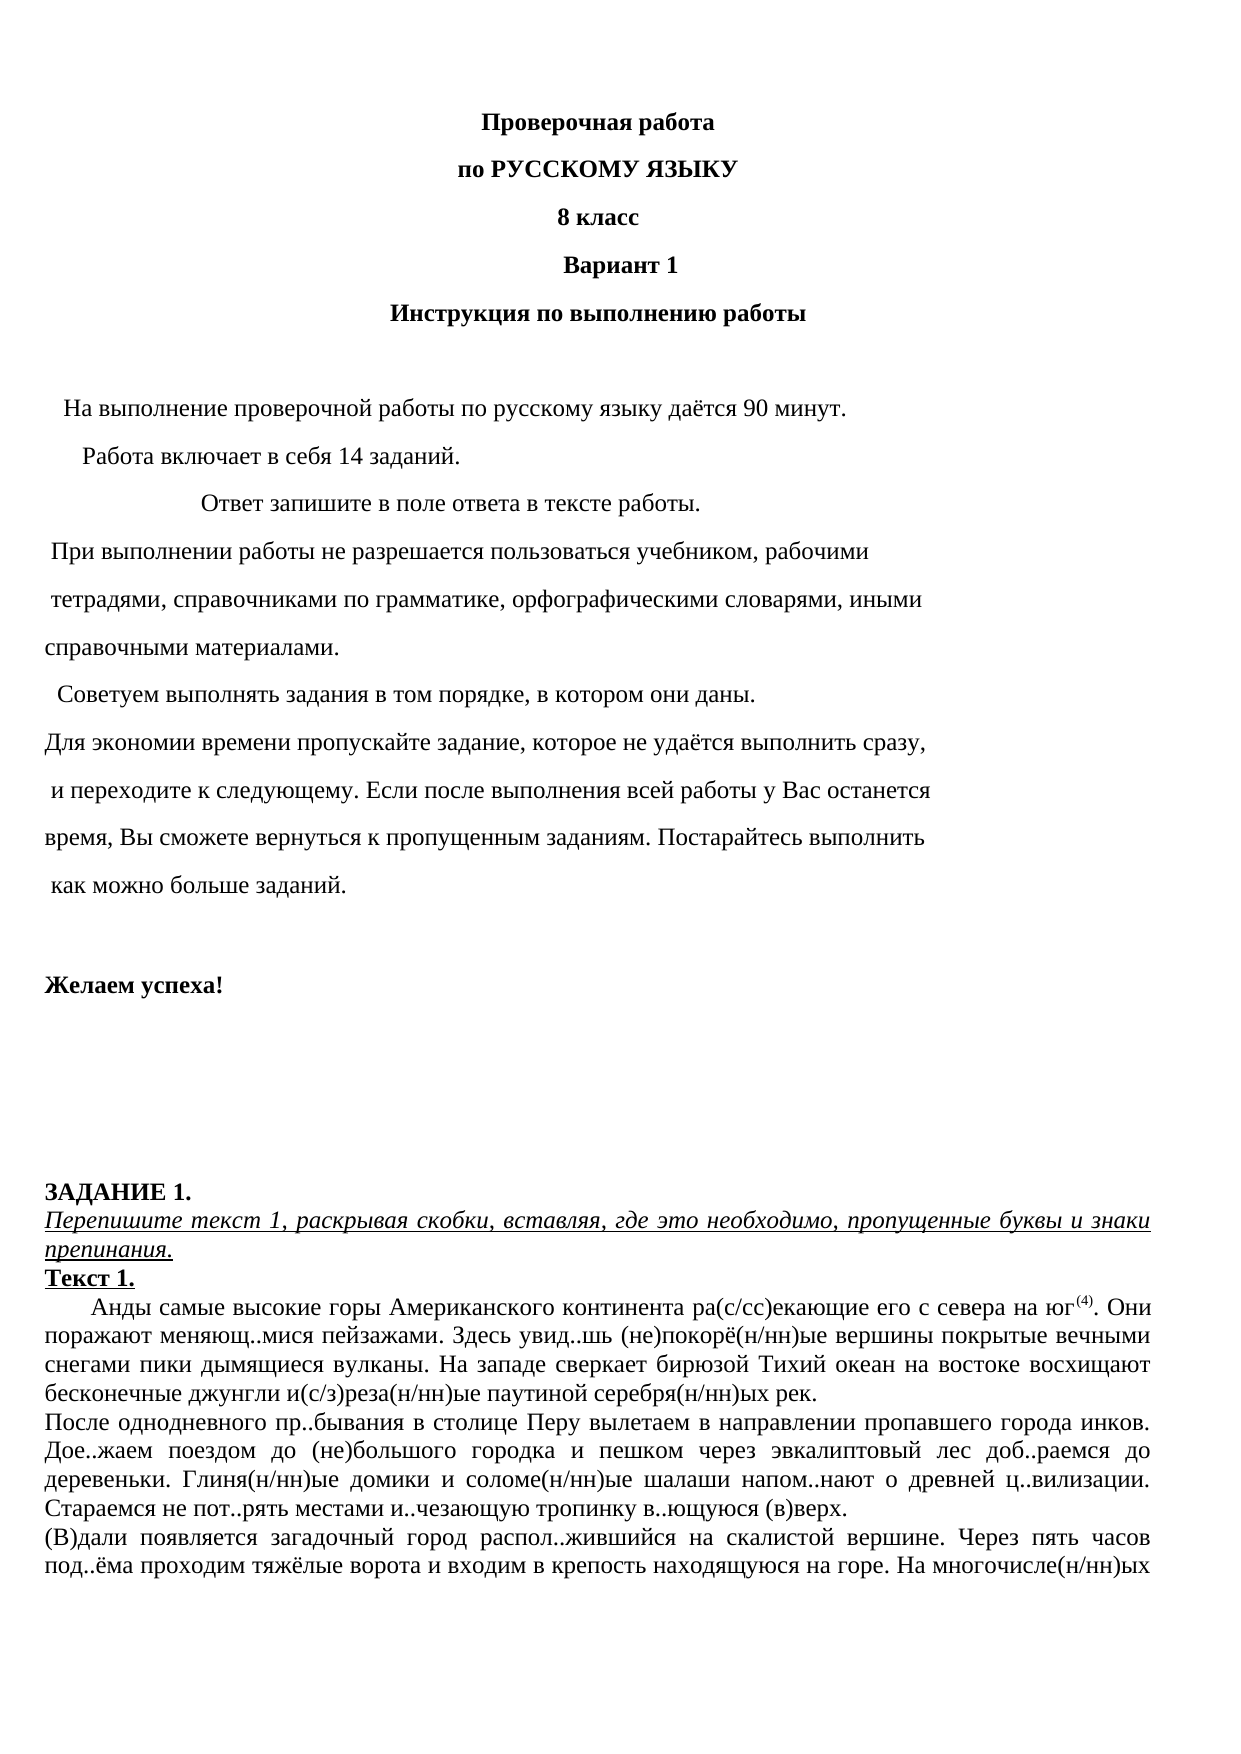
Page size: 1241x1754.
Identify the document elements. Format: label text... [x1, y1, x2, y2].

text тетрадями, справочниками по грамматике, орфографическими словарями, иными [44, 584, 1152, 613]
text Ответ запишите в поле ответа в тексте работы. [44, 488, 1152, 517]
text При выполнении работы не разрешается пользоваться учебником, рабочими [44, 536, 1152, 565]
text ЗАДАНИЕ 1. [44, 1177, 1152, 1206]
text Советуем выполнять задания в том порядке, в котором они даны. [44, 679, 1152, 708]
text После однодневного пр..бывания в столице Перу вылетаем в направлении пропавшего города инков. Дое..жаем поездом до (не)большого городка и пешком через эвкалиптовый лес доб..раемся до деревеньки. Глиня(н/нн)ые домики и соломе(н/нн)ые шалаши напом..нают о древней ц..вилизации. Стараемся не пот..рять местами и..чезающую тропинку в..ющуюся (в)верх. [44, 1407, 1152, 1522]
text справочными материалами. [44, 632, 1152, 660]
text как можно больше заданий. [44, 870, 1152, 899]
text Вариант 1 [44, 250, 1152, 279]
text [44, 1522, 1152, 1579]
text и переходите к следующему. Если после выполнения всей работы у Вас останется [44, 775, 1152, 803]
text Для экономии времени пропускайте задание, которое не удаётся выполнить сразу, [44, 727, 1152, 756]
text Желаем успеха! [44, 971, 1152, 999]
text На выполнение проверочной работы по русскому языку даётся 90 минут. [44, 393, 1152, 422]
text 8 класс [44, 202, 1152, 231]
text Анды самые высокие горы Американского континента ра(с/сс)екающие его с севера на юг(4). Они поражают меняющ..мися пейзажами. Здесь увид..шь (не)покорё(н/нн)ые вершины покрытые вечными снегами пики дымящиеся вулканы. На западе сверкает бирюзой Тихий океан на востоке восхищают бесконечные джунгли и(с/з)реза(н/нн)ые паутиной серебря(н/нн)ых рек. [44, 1292, 1152, 1407]
text Инструкция по выполнению работы [44, 298, 1152, 326]
text Перепишите текст 1, раскрывая скобки, вставляя, где это необходимо, пропущенные буквы и знаки препинания. [44, 1206, 1152, 1263]
text по РУССКОМУ ЯЗЫКУ [44, 154, 1152, 183]
text Проверочная работа [44, 107, 1152, 136]
text время, Вы сможете вернуться к пропущенным заданиям. Постарайтесь выполнить [44, 822, 1152, 851]
text Работа включает в себя 14 заданий. [44, 441, 1152, 469]
text Текст 1. [44, 1263, 1152, 1292]
